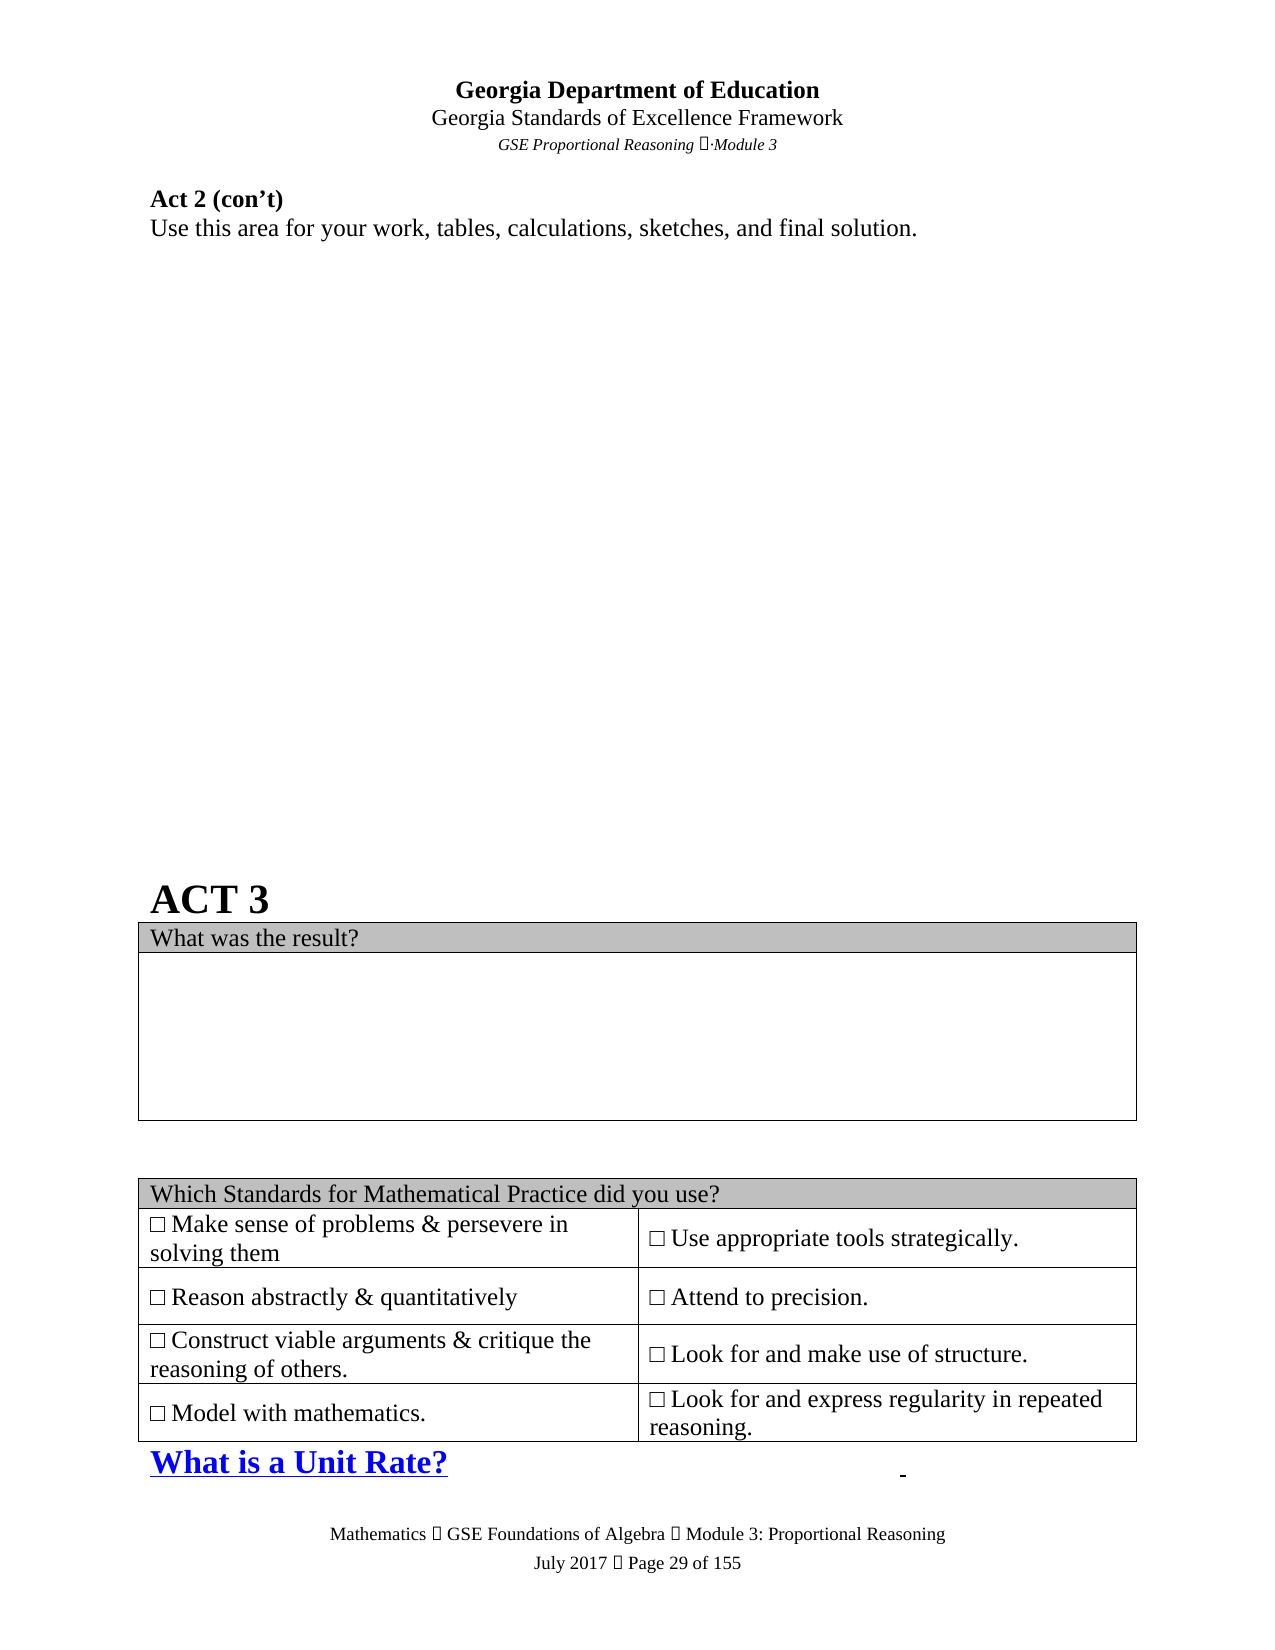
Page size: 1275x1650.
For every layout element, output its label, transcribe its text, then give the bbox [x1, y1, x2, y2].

table_cell □ Use appropriate tools strategically. [639, 1209, 1136, 1267]
text Act 2 (con’t) [150, 184, 1125, 213]
table_cell □ Reason abstractly & quantitatively [139, 1268, 638, 1324]
table_cell □ Attend to precision. [639, 1268, 1136, 1324]
table_cell □ Look for and make use of structure. [639, 1325, 1136, 1383]
table_cell □ Model with mathematics. [139, 1384, 638, 1441]
table_cell □ Make sense of problems & persevere in solving them [139, 1209, 638, 1267]
table_header What was the result? [139, 923, 1136, 952]
table_cell □ Look for and express regularity in repeated reasoning. [639, 1384, 1136, 1441]
table_header Which Standards for Mathematical Practice did you use? [139, 1179, 1136, 1208]
subtitle What is a Unit Rate? [150, 1442, 1125, 1481]
table_cell □ Construct viable arguments & critique the reasoning of others. [139, 1325, 638, 1383]
table_cell [139, 953, 1136, 1120]
text Use this area for your work, tables, calculations, sketches, and final solution. [150, 213, 1125, 242]
text ACT 3 [150, 874, 1125, 922]
